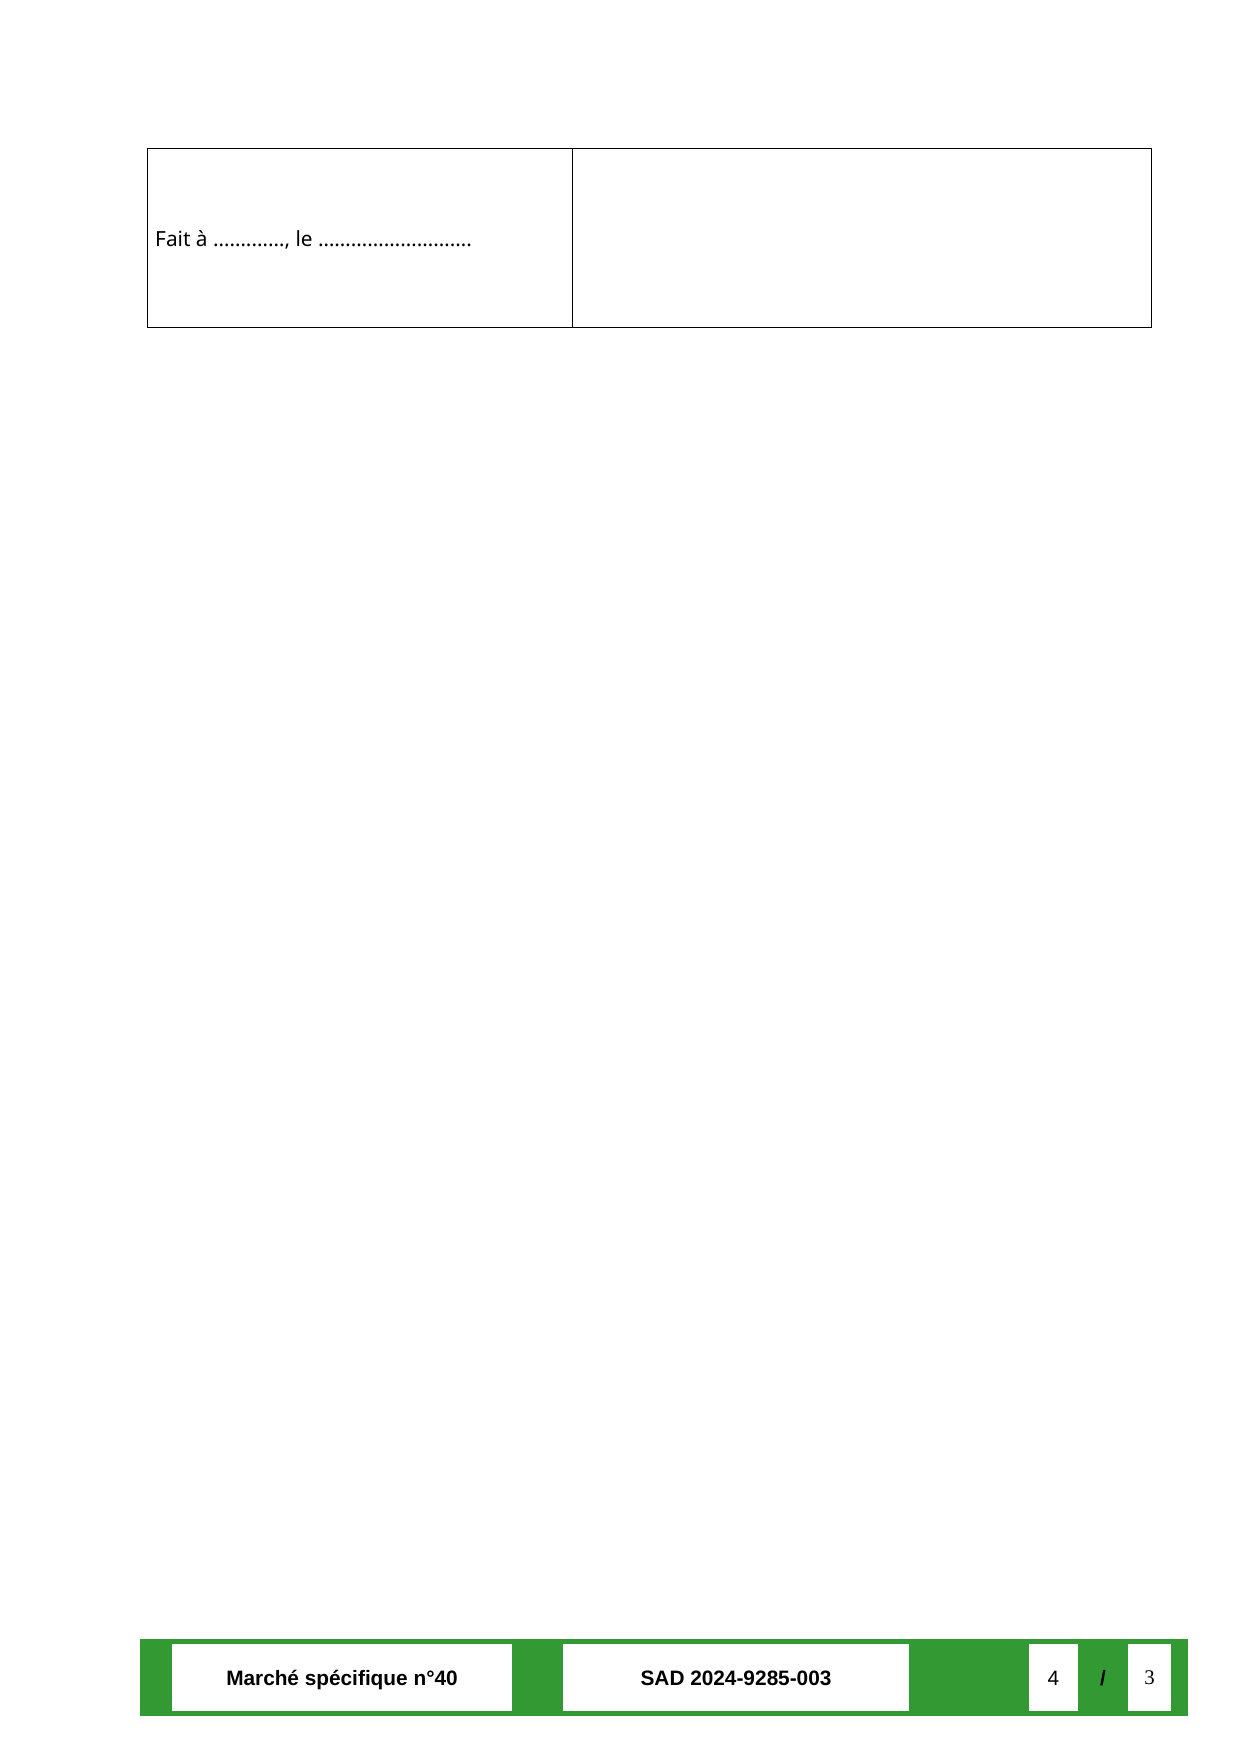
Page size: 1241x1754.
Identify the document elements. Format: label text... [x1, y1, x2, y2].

table_header [573, 149, 1151, 327]
table_header Fait à …….……, le ………………………. [148, 149, 572, 327]
